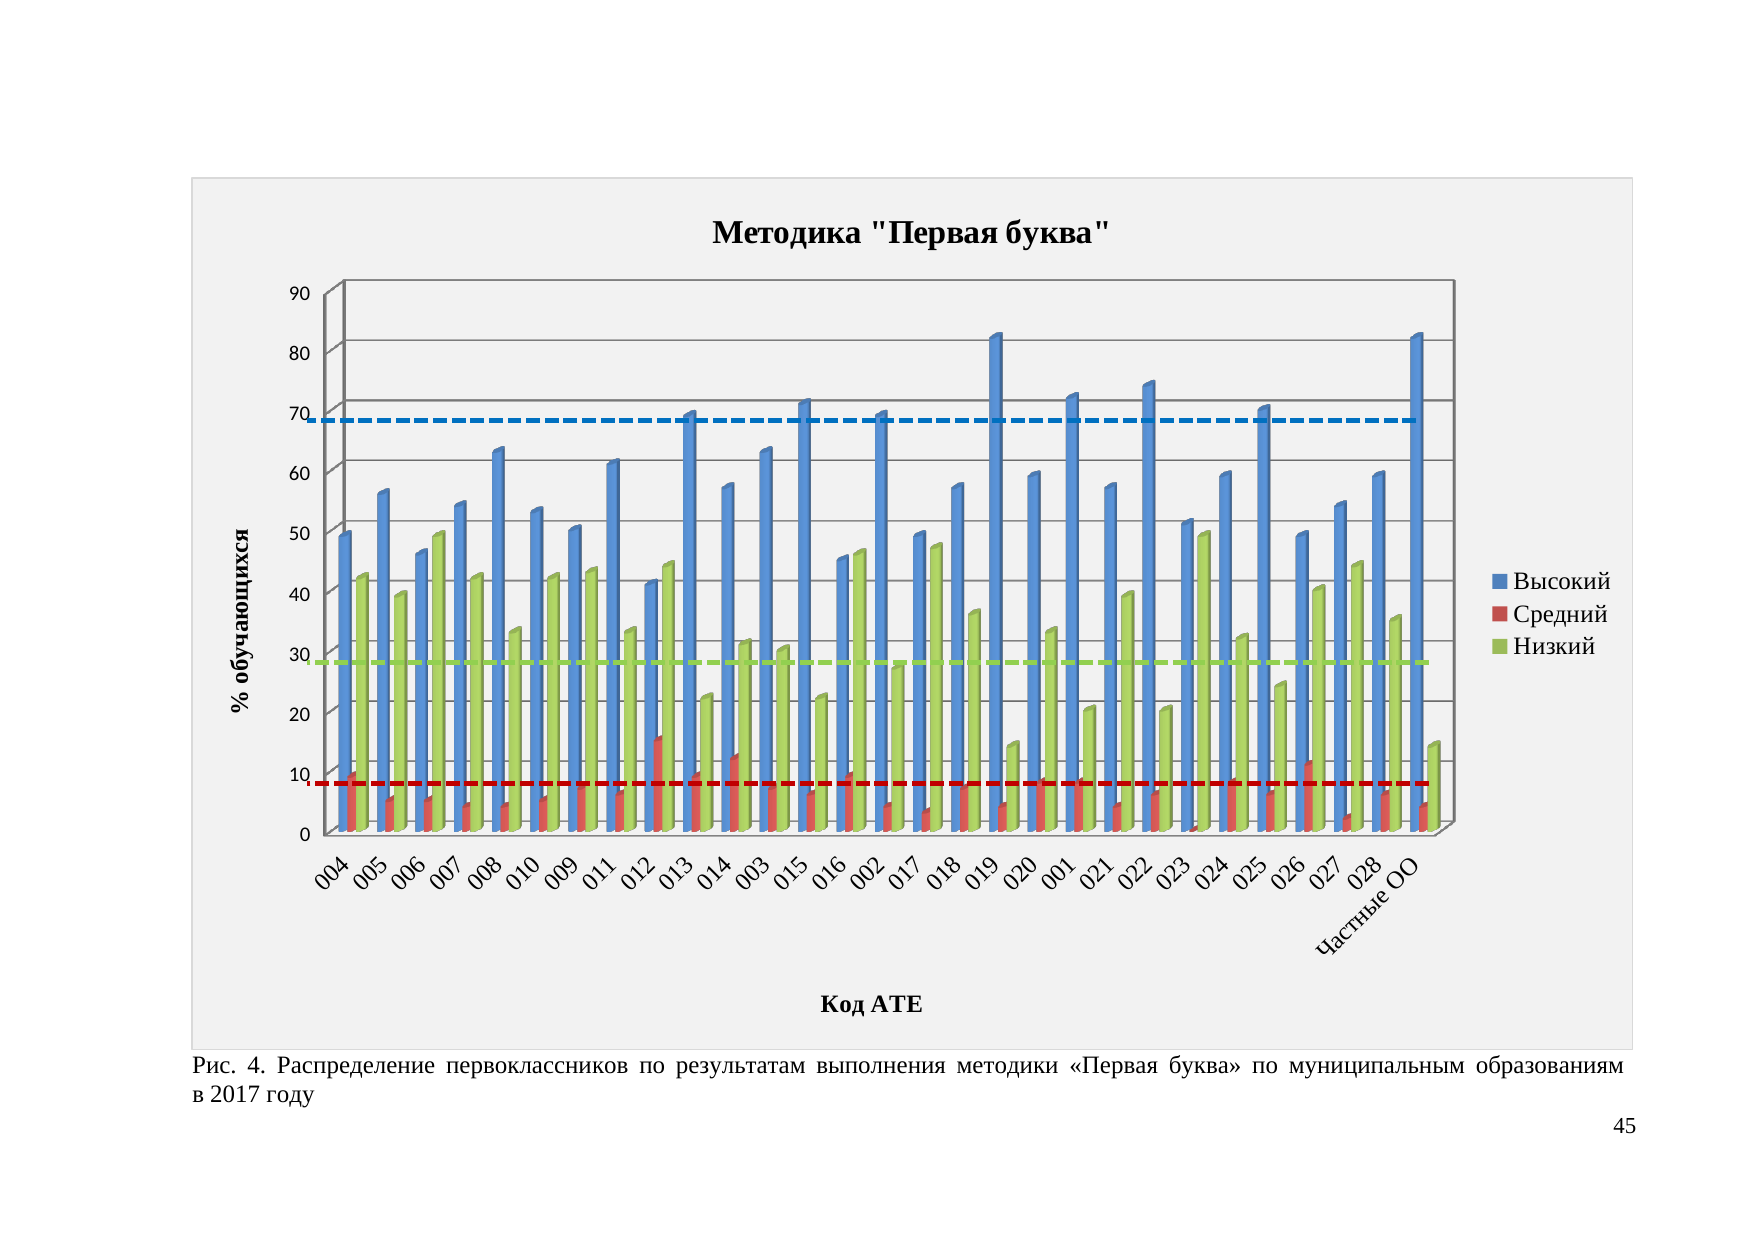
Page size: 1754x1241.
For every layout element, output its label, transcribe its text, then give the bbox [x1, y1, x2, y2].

text Рис. 4. Распределение первоклассников по результатам выполнения методики «Первая буква» по муниципальным образованиям в 2017 году [192, 1051, 1636, 1108]
